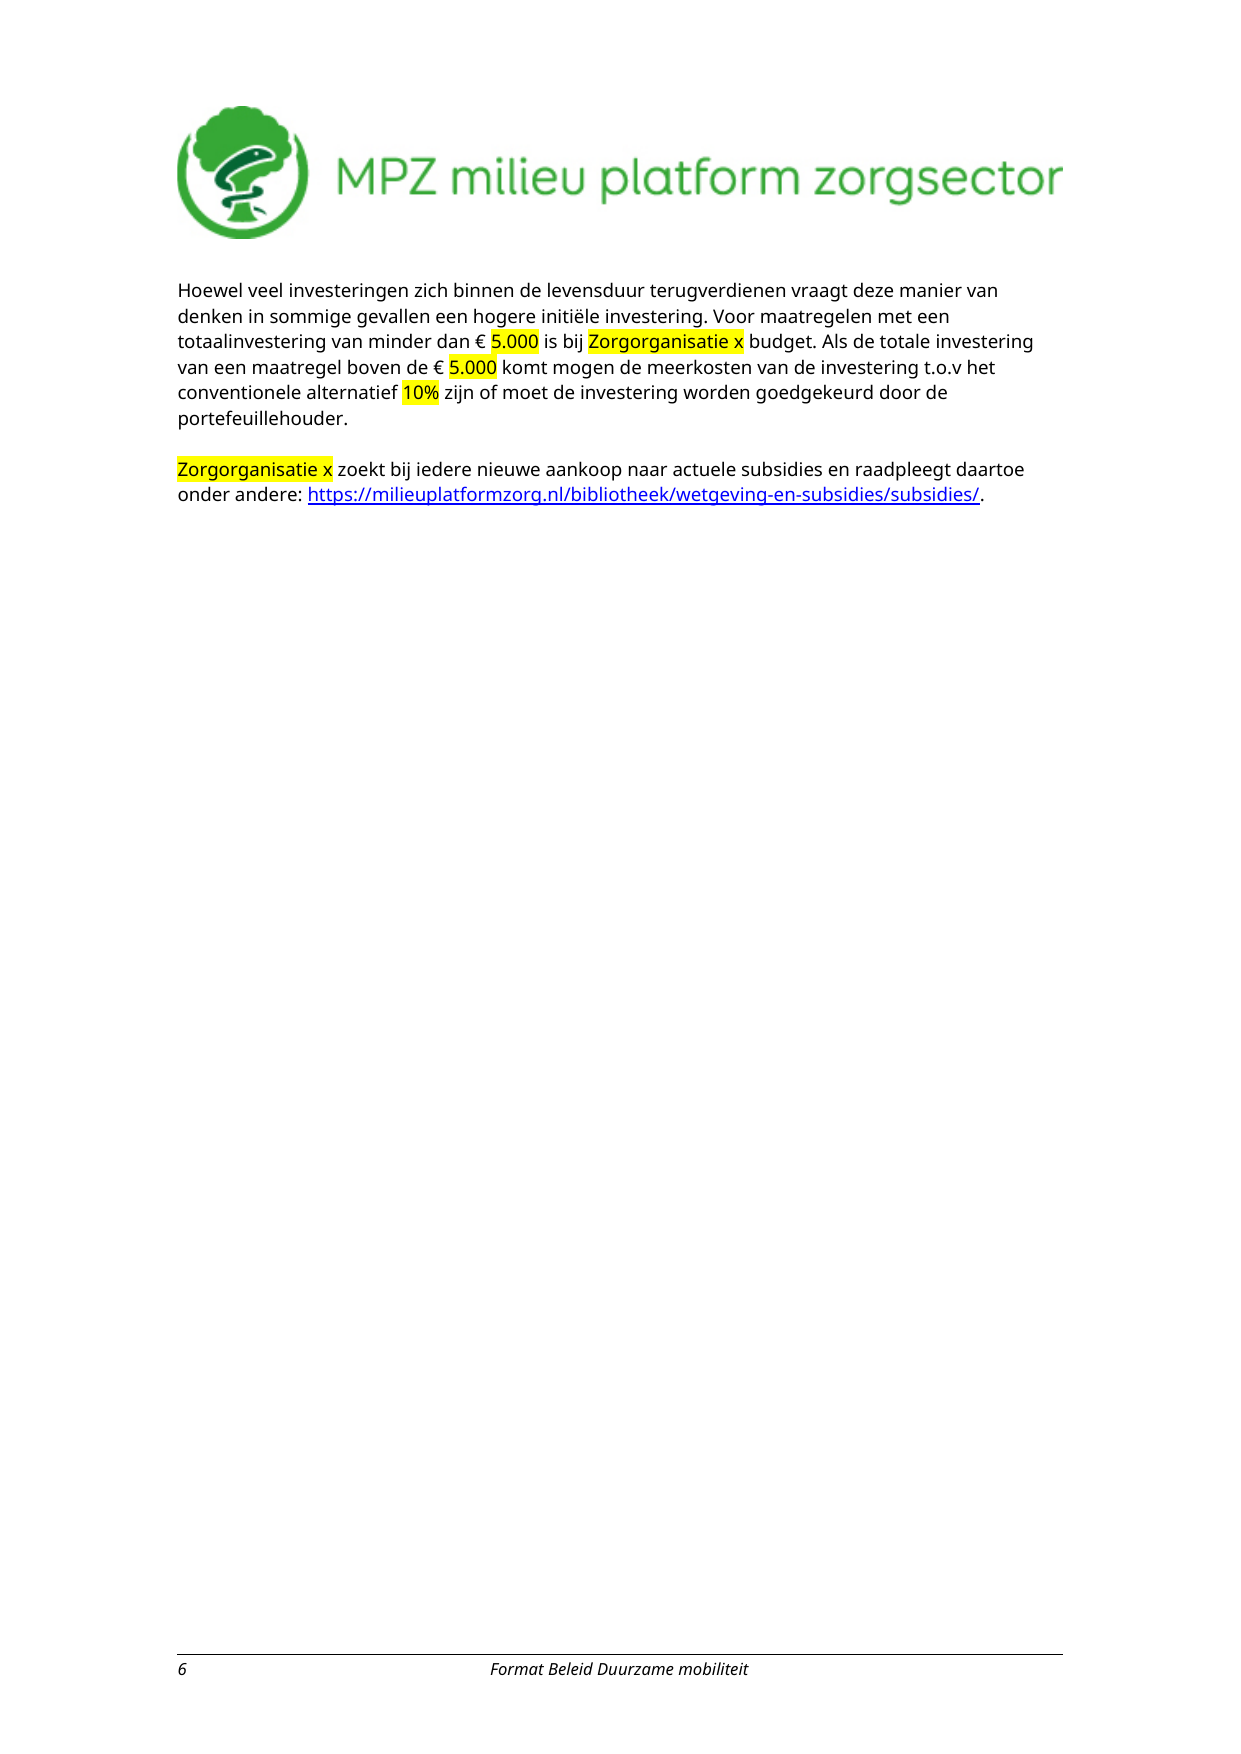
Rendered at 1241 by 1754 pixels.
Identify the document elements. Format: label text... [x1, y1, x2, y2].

text Hoewel veel investeringen zich binnen de levensduur terugverdienen vraagt deze manier van denken in sommige gevallen een hogere initiële investering. Voor maatregelen met een totaalinvestering van minder dan € 5.000 is bij Zorgorganisatie x budget. Als de totale investering van een maatregel boven de € 5.000 komt mogen de meerkosten van de investering t.o.v het conventionele alternatief 10% zijn of moet de investering worden goedgekeurd door de portefeuillehouder. [177, 277, 1063, 431]
text Zorgorganisatie x zoekt bij iedere nieuwe aankoop naar actuele subsidies en raadpleegt daartoe onder andere: https://milieuplatformzorg.nl/bibliotheek/wetgeving-en-subsidies/subsidies/. [177, 456, 1063, 507]
picture [177, 106, 1063, 239]
